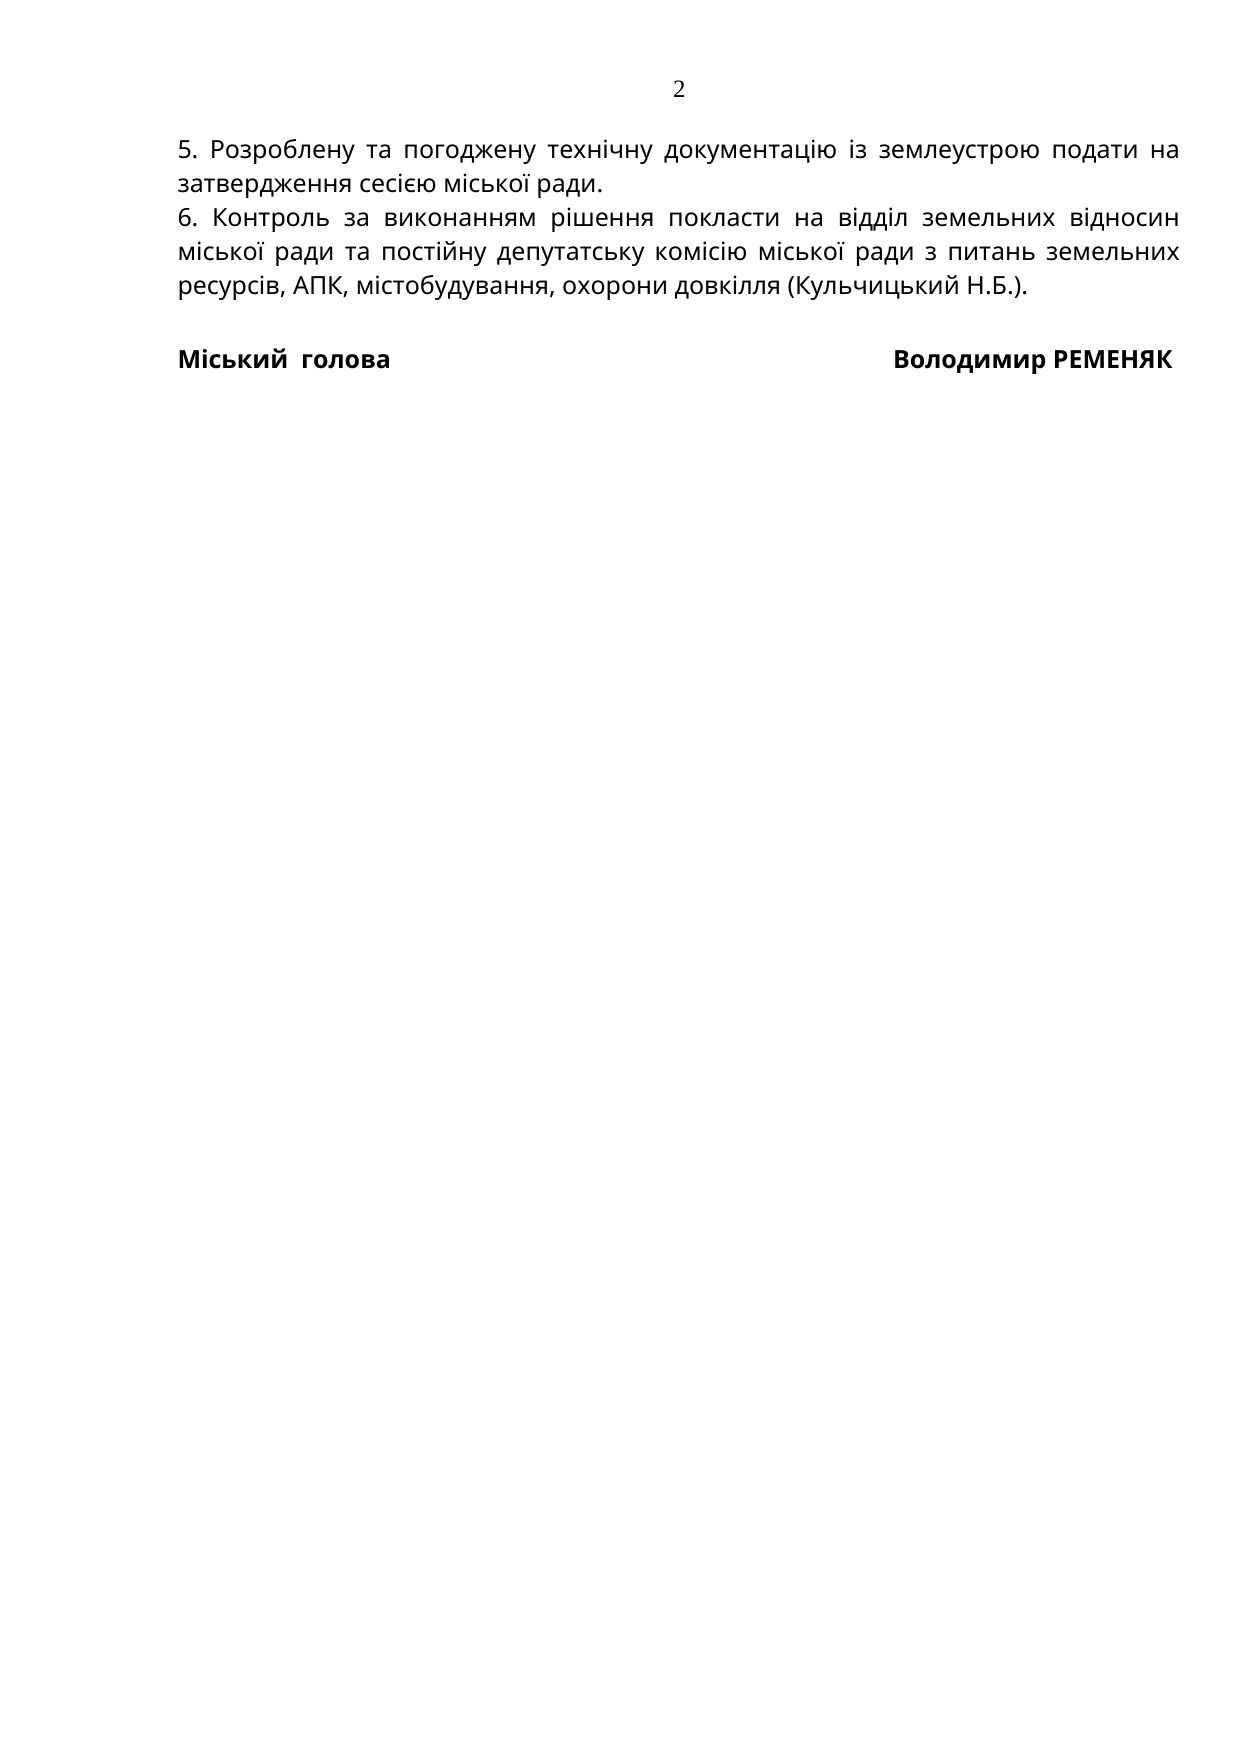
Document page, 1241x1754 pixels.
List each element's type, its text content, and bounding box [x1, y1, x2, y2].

text 5. Розроблену та погоджену технічну документацію із землеустрою подати на затвердження сесією міської ради. [177, 131, 1181, 199]
text 6. Контроль за виконанням рішення покласти на відділ земельних відносин міської ради та постійну депутатську комісію міської ради з питань земельних ресурсів, АПК, містобудування, охорони довкілля (Кульчицький Н.Б.). [177, 199, 1181, 302]
text Міський голова Володимир РЕМЕНЯК [177, 341, 1181, 376]
